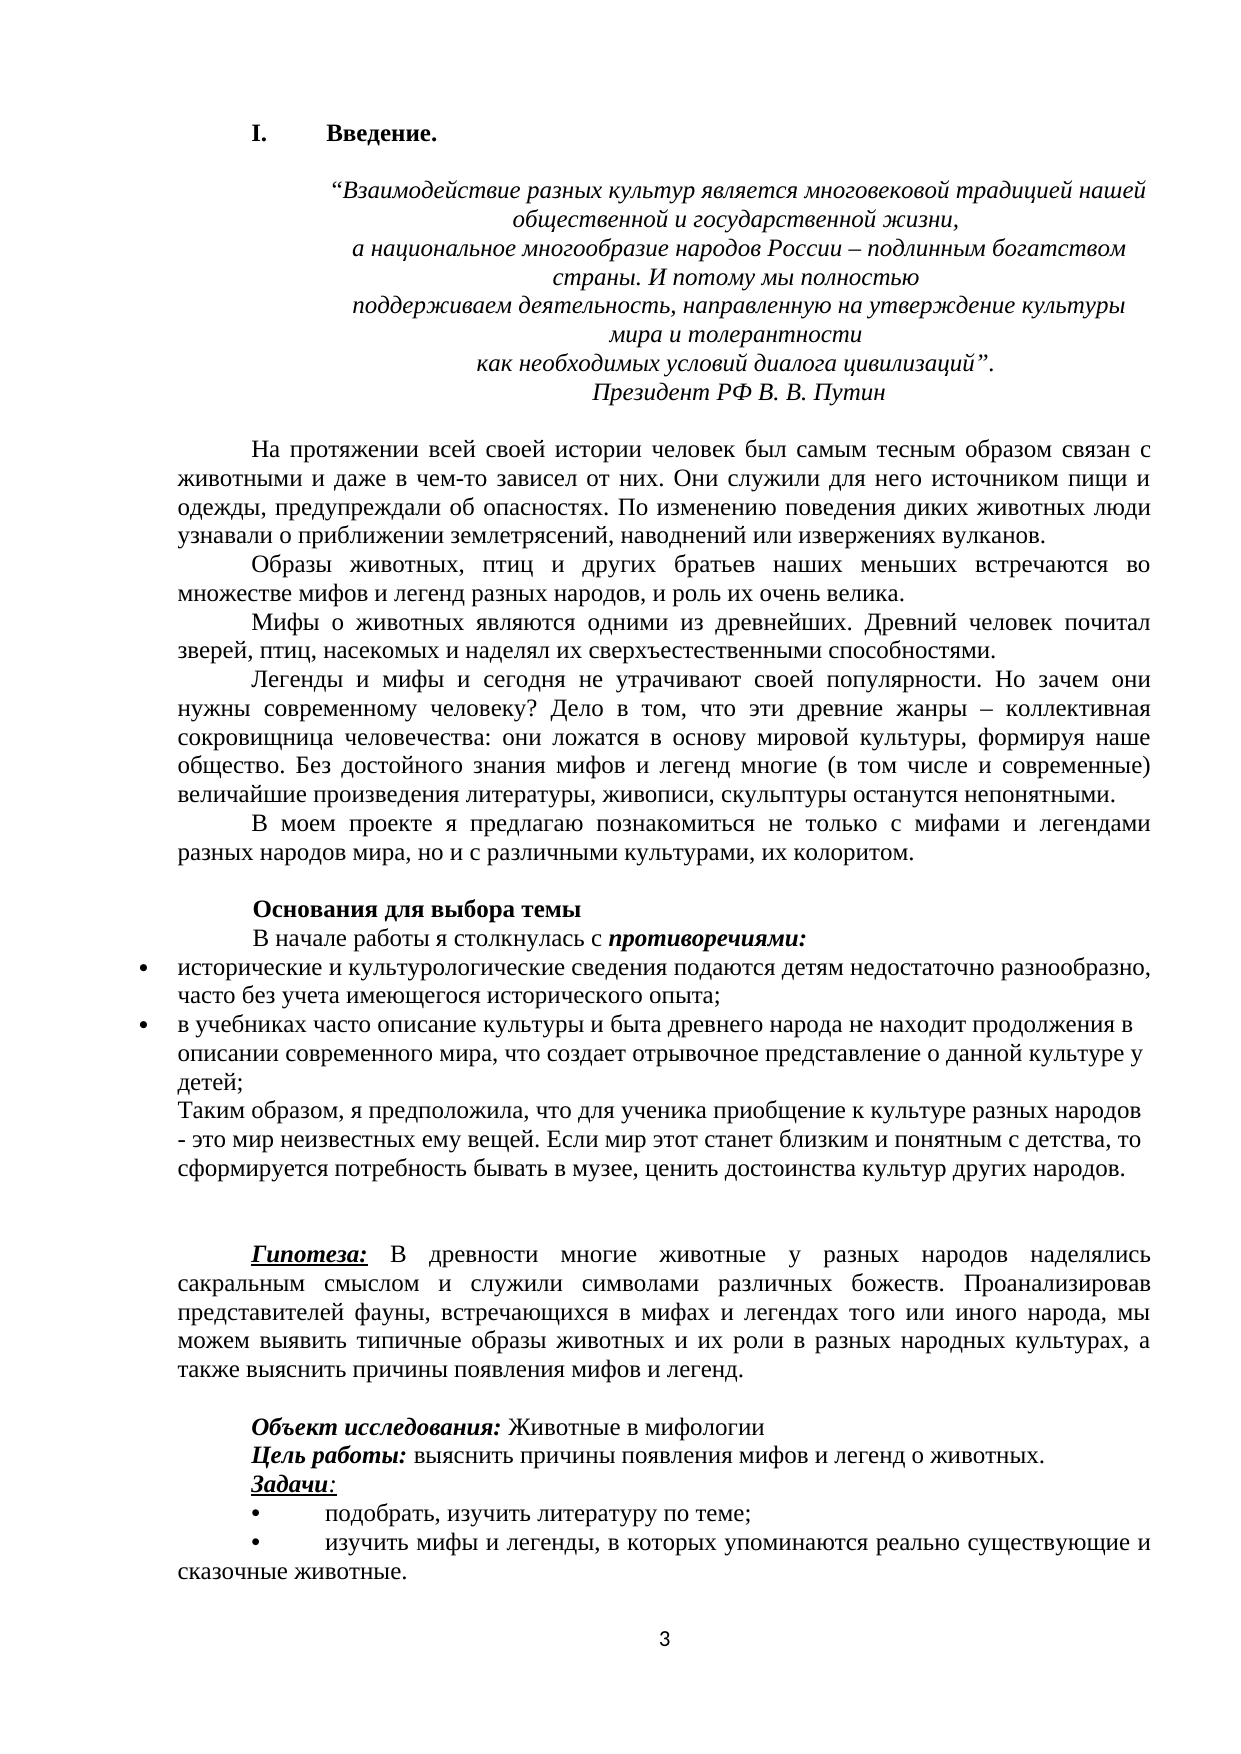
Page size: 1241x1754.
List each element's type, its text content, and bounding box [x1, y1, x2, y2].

text Таким образом, я предположила, что для ученика приобщение к культуре разных народов - это мир неизвестных ему вещей. Если мир этот станет близким и понятным с детства, то сформируется потребность бывать в музее, ценить достоинства культур других народов. [177, 1096, 1152, 1182]
text Задачи: [177, 1469, 1152, 1498]
list подобрать, изучить литературу по теме; [177, 1498, 1152, 1527]
text В начале работы я столкнулась с противоречиями: [177, 923, 1152, 952]
text “Взаимодействие разных культур является многовековой традицией нашей общественной и государственной жизни, а национальное многообразие народов России – подлинным богатством страны. И потому мы полностью поддерживаем деятельность, направленную на утверждение культуры мира и толерантности как необходимых условий диалога цивилизаций”. Президент РФ В. В. Путин [326, 176, 1152, 406]
text Объект исследования: Животные в мифологии [177, 1412, 1152, 1441]
text Образы животных, птиц и других братьев наших меньших встречаются во множестве мифов и легенд разных народов, и роль их очень велика. [177, 549, 1152, 607]
list в учебниках часто описание культуры и быта древнего народа не находит продолжения в описании современного мира, что создает отрывочное представление о данной культуре у детей; [140, 1009, 1152, 1096]
text Цель работы: выяснить причины появления мифов и легенд о животных. [177, 1441, 1152, 1469]
list изучить мифы и легенды, в которых упоминаются реально существующие и сказочные животные. [177, 1527, 1152, 1584]
list исторические и культурологические сведения подаются детям недостаточно разнообразно, часто без учета имеющегося исторического опыта; [140, 952, 1152, 1009]
text Легенды и мифы и сегодня не утрачивают своей популярности. Но зачем они нужны современному человеку? Дело в том, что эти древние жанры – коллективная сокровищница человечества: они ложатся в основу мировой культуры, формируя наше общество. Без достойного знания мифов и легенд многие (в том числе и современные) величайшие произведения литературы, живописи, скульптуры останутся непонятными. [177, 664, 1152, 808]
text Мифы о животных являются одними из древнейших. Древний человек почитал зверей, птиц, насекомых и наделял их сверхъестественными способностями. [177, 607, 1152, 664]
text В моем проекте я предлагаю познакомиться не только с мифами и легендами разных народов мира, но и с различными культурами, их колоритом. [177, 808, 1152, 866]
text На протяжении всей своей истории человек был самым тесным образом связан с животными и даже в чем-то зависел от них. Они служили для него источником пищи и одежды, предупреждали об опасностях. По изменению поведения диких животных люди узнавали о приближении землетрясений, наводнений или извержениях вулканов. [177, 434, 1152, 549]
text Основания для выбора темы [177, 894, 1152, 923]
text Гипотеза: В древности многие животные у разных народов наделялись сакральным смыслом и служили символами различных божеств. Проанализировав представителей фауны, встречающихся в мифах и легендах того или иного народа, мы можем выявить типичные образы животных и их роли в разных народных культурах, а также выяснить причины появления мифов и легенд. [177, 1239, 1152, 1383]
list Введение. [251, 118, 1152, 147]
